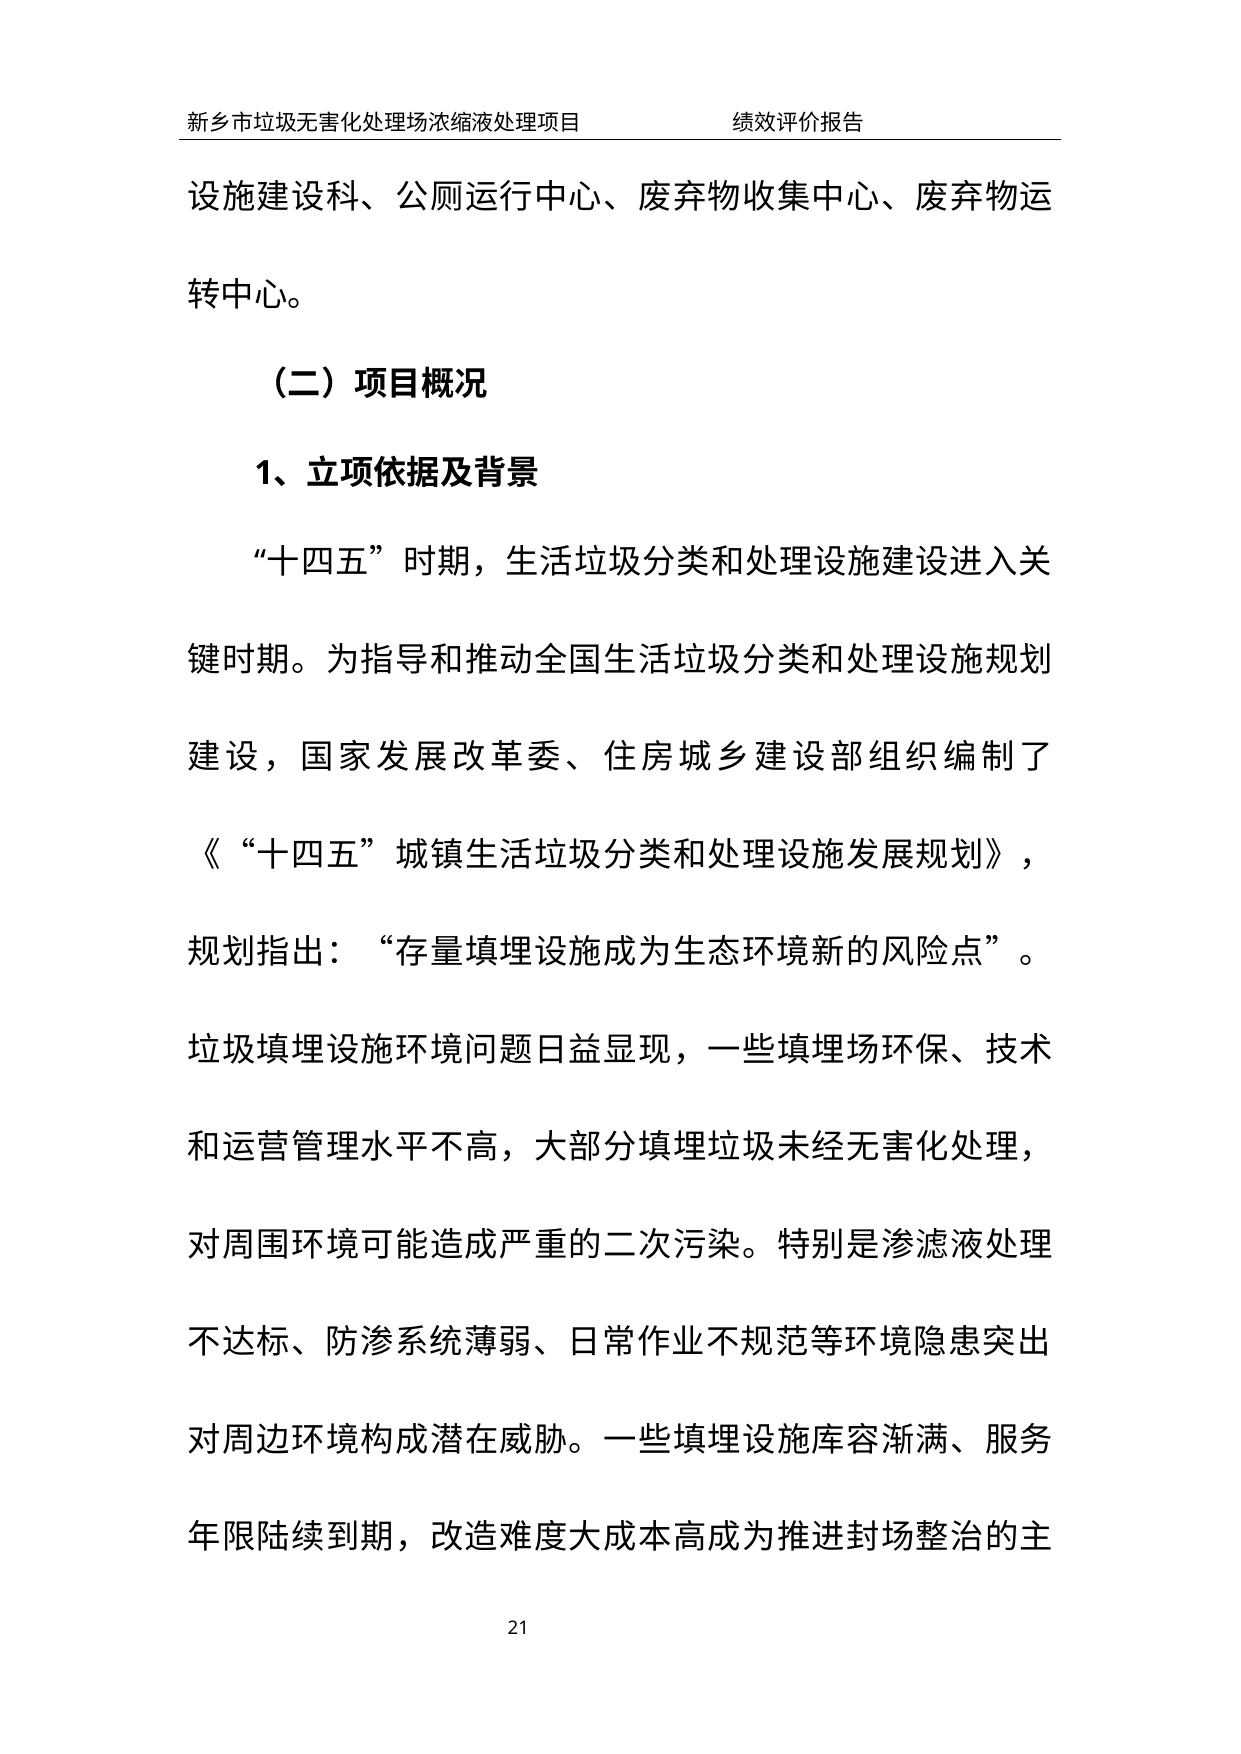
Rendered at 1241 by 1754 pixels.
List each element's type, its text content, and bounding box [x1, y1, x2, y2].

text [187, 527, 1053, 1567]
subtitle 1、立项依据及背景 [187, 438, 1053, 503]
subtitle （二）项目概况 [187, 348, 1053, 413]
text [187, 162, 1053, 324]
